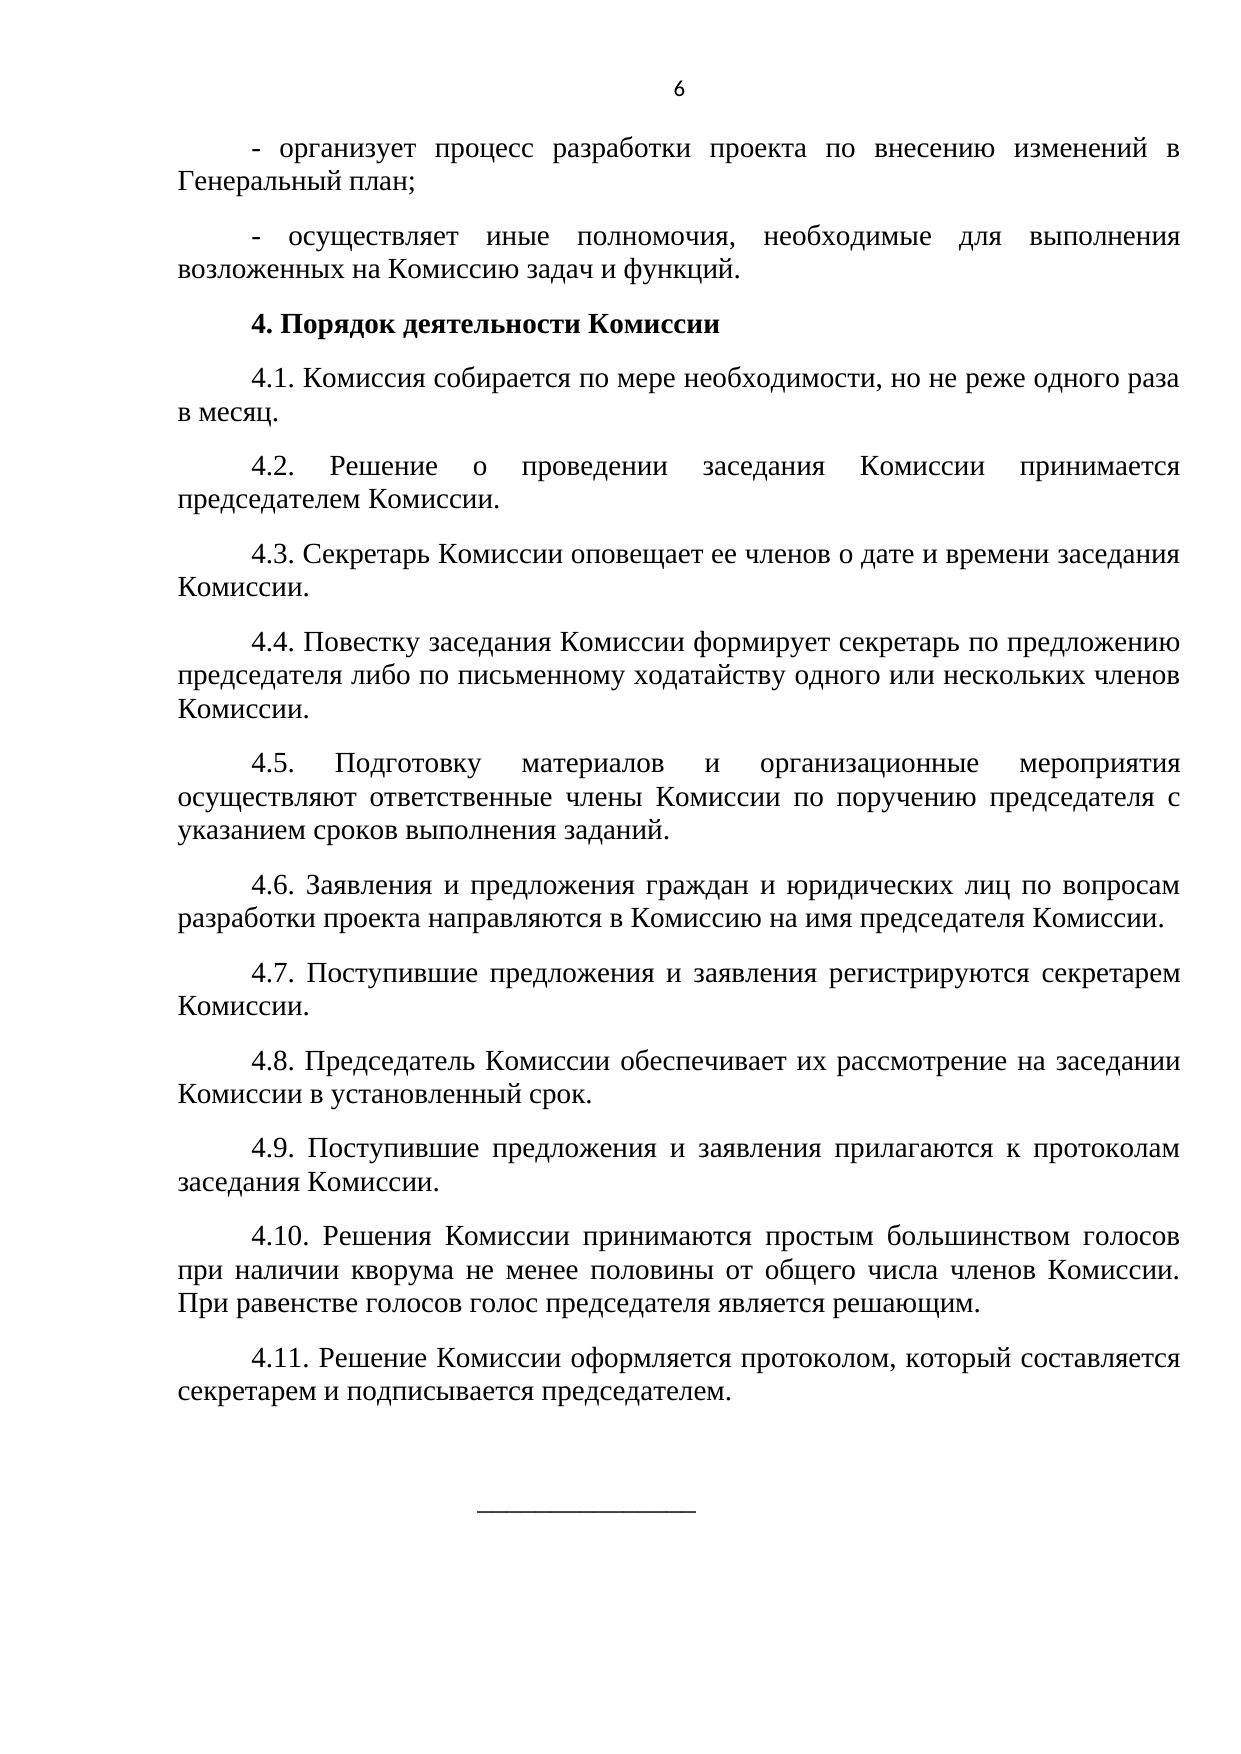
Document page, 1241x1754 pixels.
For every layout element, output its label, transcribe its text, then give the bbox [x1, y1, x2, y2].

text 4. Порядок деятельности Комиссии [177, 306, 1181, 339]
text 4.6. Заявления и предложения граждан и юридических лиц по вопросам разработки проекта направляются в Комиссию на имя председателя Комиссии. [177, 867, 1181, 934]
text 4.7. Поступившие предложения и заявления регистрируются секретарем Комиссии. [177, 955, 1181, 1022]
text _______________ [177, 1482, 1181, 1516]
text 4.8. Председатель Комиссии обеспечивает их рассмотрение на заседании Комиссии в установленный срок. [177, 1043, 1181, 1110]
text 4.1. Комиссия собирается по мере необходимости, но не реже одного раза в месяц. [177, 360, 1181, 427]
text 4.3. Секретарь Комиссии оповещает ее членов о дате и времени заседания Комиссии. [177, 536, 1181, 603]
text 4.10. Решения Комиссии принимаются простым большинством голосов при наличии кворума не менее половины от общего числа членов Комиссии. При равенстве голосов голос председателя является решающим. [177, 1218, 1181, 1319]
text 4.5. Подготовку материалов и организационные мероприятия осуществляют ответственные члены Комиссии по поручению председателя с указанием сроков выполнения заданий. [177, 745, 1181, 846]
text - организует процесс разработки проекта по внесению изменений в Генеральный план; [177, 130, 1181, 197]
text 4.11. Решение Комиссии оформляется протоколом, который составляется секретарем и подписывается председателем. [177, 1340, 1181, 1407]
text 4.9. Поступившие предложения и заявления прилагаются к протоколам заседания Комиссии. [177, 1131, 1181, 1198]
text 4.4. Повестку заседания Комиссии формирует секретарь по предложению председателя либо по письменному ходатайству одного или нескольких членов Комиссии. [177, 624, 1181, 724]
text 4.2. Решение о проведении заседания Комиссии принимается председателем Комиссии. [177, 448, 1181, 515]
text - осуществляет иные полномочия, необходимые для выполнения возложенных на Комиссию задач и функций. [177, 218, 1181, 285]
